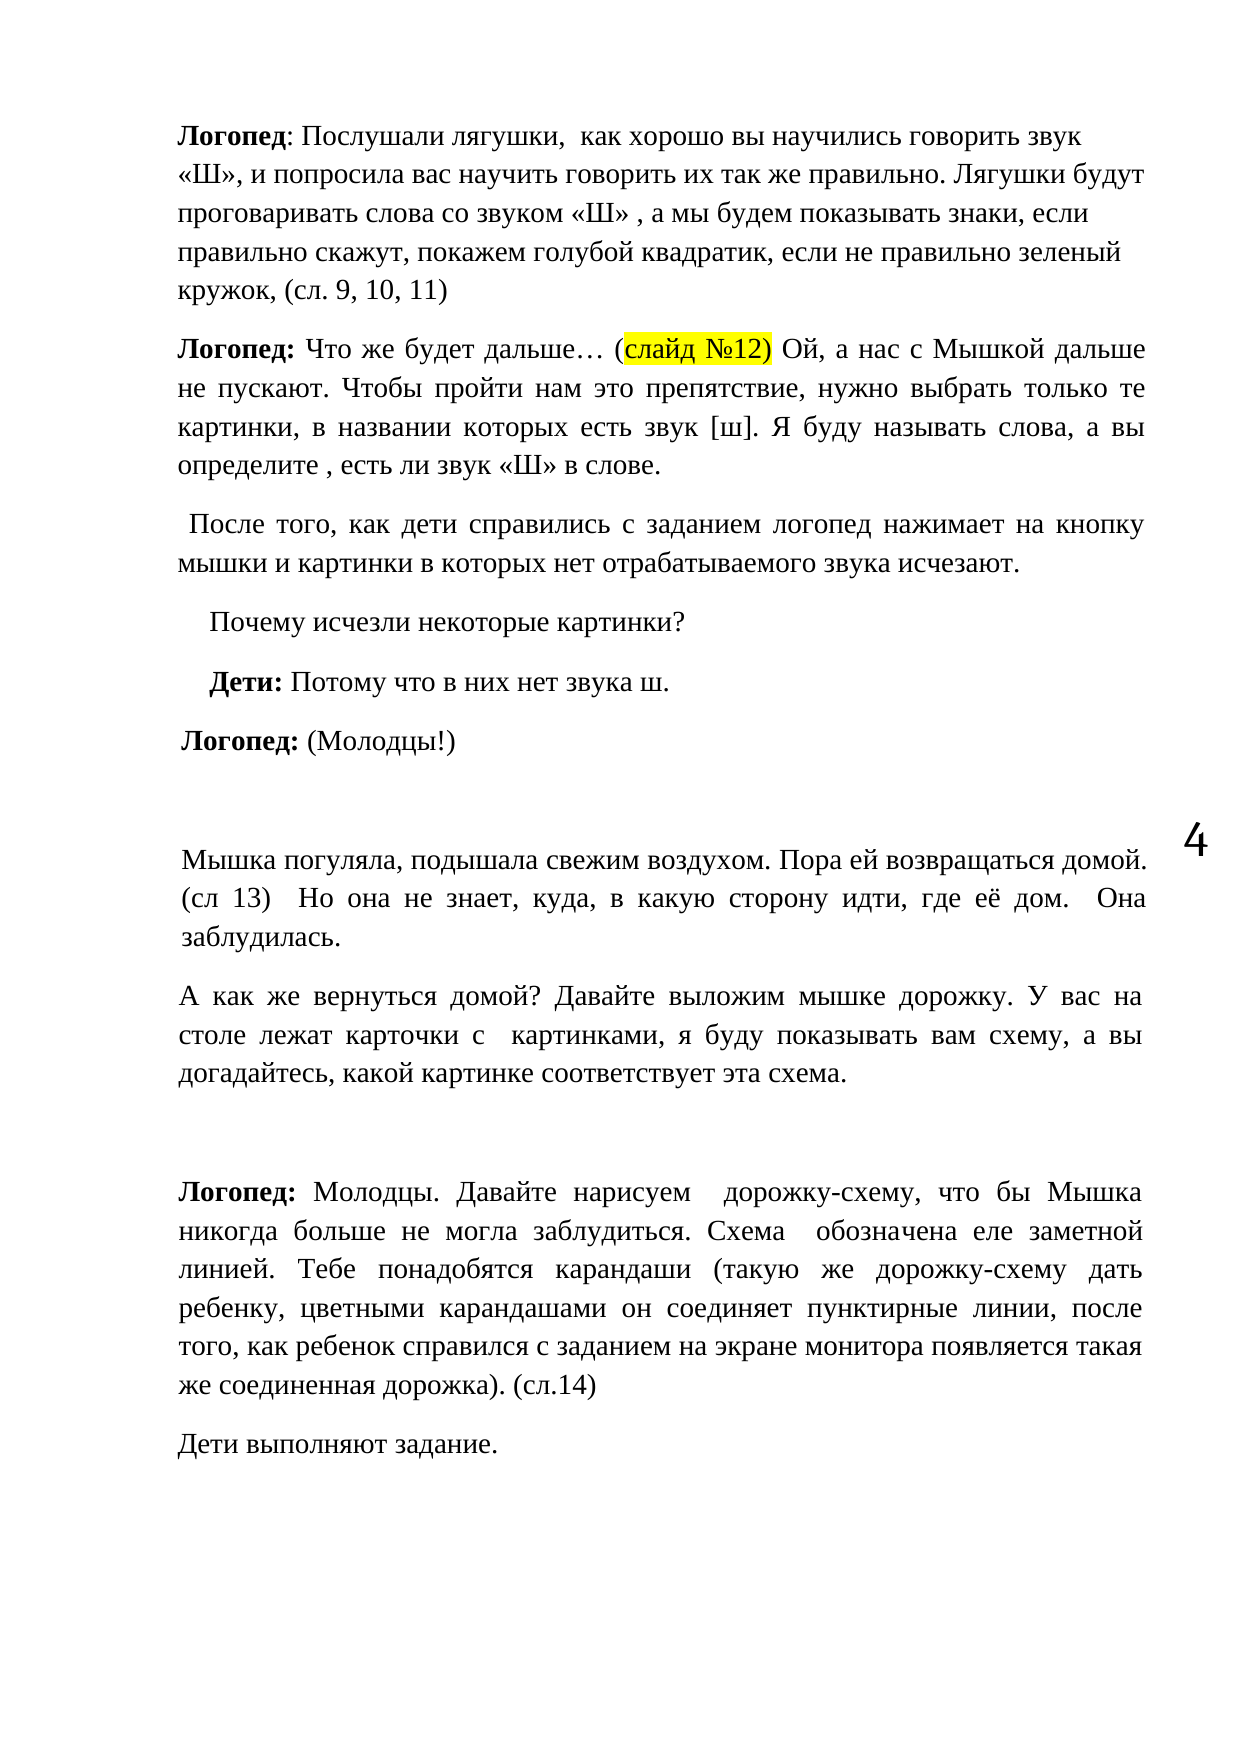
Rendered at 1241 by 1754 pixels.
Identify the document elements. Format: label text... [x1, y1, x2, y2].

text Дети: Потому что в них нет звука ш. [180, 664, 1147, 697]
text Логопед: Что же будет дальше… (слайд №12) Ой, а нас с Мышкой дальше не пускают. Чтобы пройти нам это препятствие, нужно выбрать только те картинки, в названии которых есть звук [ш]. Я буду называть слова, а вы определите , есть ли звук «Ш» в слове. [177, 332, 1146, 481]
text Логопед: Молодцы. Давайте нарисуем дорожку-схему, что бы Мышка никогда больше не могла заблудиться. Схема обозначена еле заметной линией. Тебе понадобятся карандаши (такую же дорожку-схему дать ребенку, цветными карандашами он соединяет пунктирные линии, после того, как ребенок справился с заданием на экране монитора появляется такая же соединенная дорожка). (сл.14) [178, 1174, 1143, 1401]
text Логопед: (Молодцы!) [181, 723, 1149, 757]
text После того, как дети справились с заданием логопед нажимает на кнопку мышки и картинки в которых нет отрабатываемого звука исчезают. [177, 507, 1146, 579]
text Дети выполняют задание. [177, 1426, 1152, 1460]
text Мышка погуляла, подышала свежим воздухом. Пора ей возвращаться домой. (сл 13) Но она не знает, куда, в какую сторону идти, где её дом. Она заблудилась. [181, 842, 1149, 953]
text Почему исчезли некоторые картинки? [180, 604, 1147, 638]
text Логопед: Послушали лягушки, как хорошо вы научились говорить звук «Ш», и попросила вас научить говорить их так же правильно. Лягушки будут проговаривать слова со звуком «Ш» , а мы будем показывать знаки, если правильно скажут, покажем голубой квадратик, если не правильно зеленый кружок, (сл. 9, 10, 11) [177, 118, 1152, 306]
text А как же вернуться домой? Давайте выложим мышке дорожку. У вас на столе лежат карточки с картинками, я буду показывать вам схему, а вы догадайтесь, какой картинке соответствует эта схема. [178, 978, 1143, 1089]
